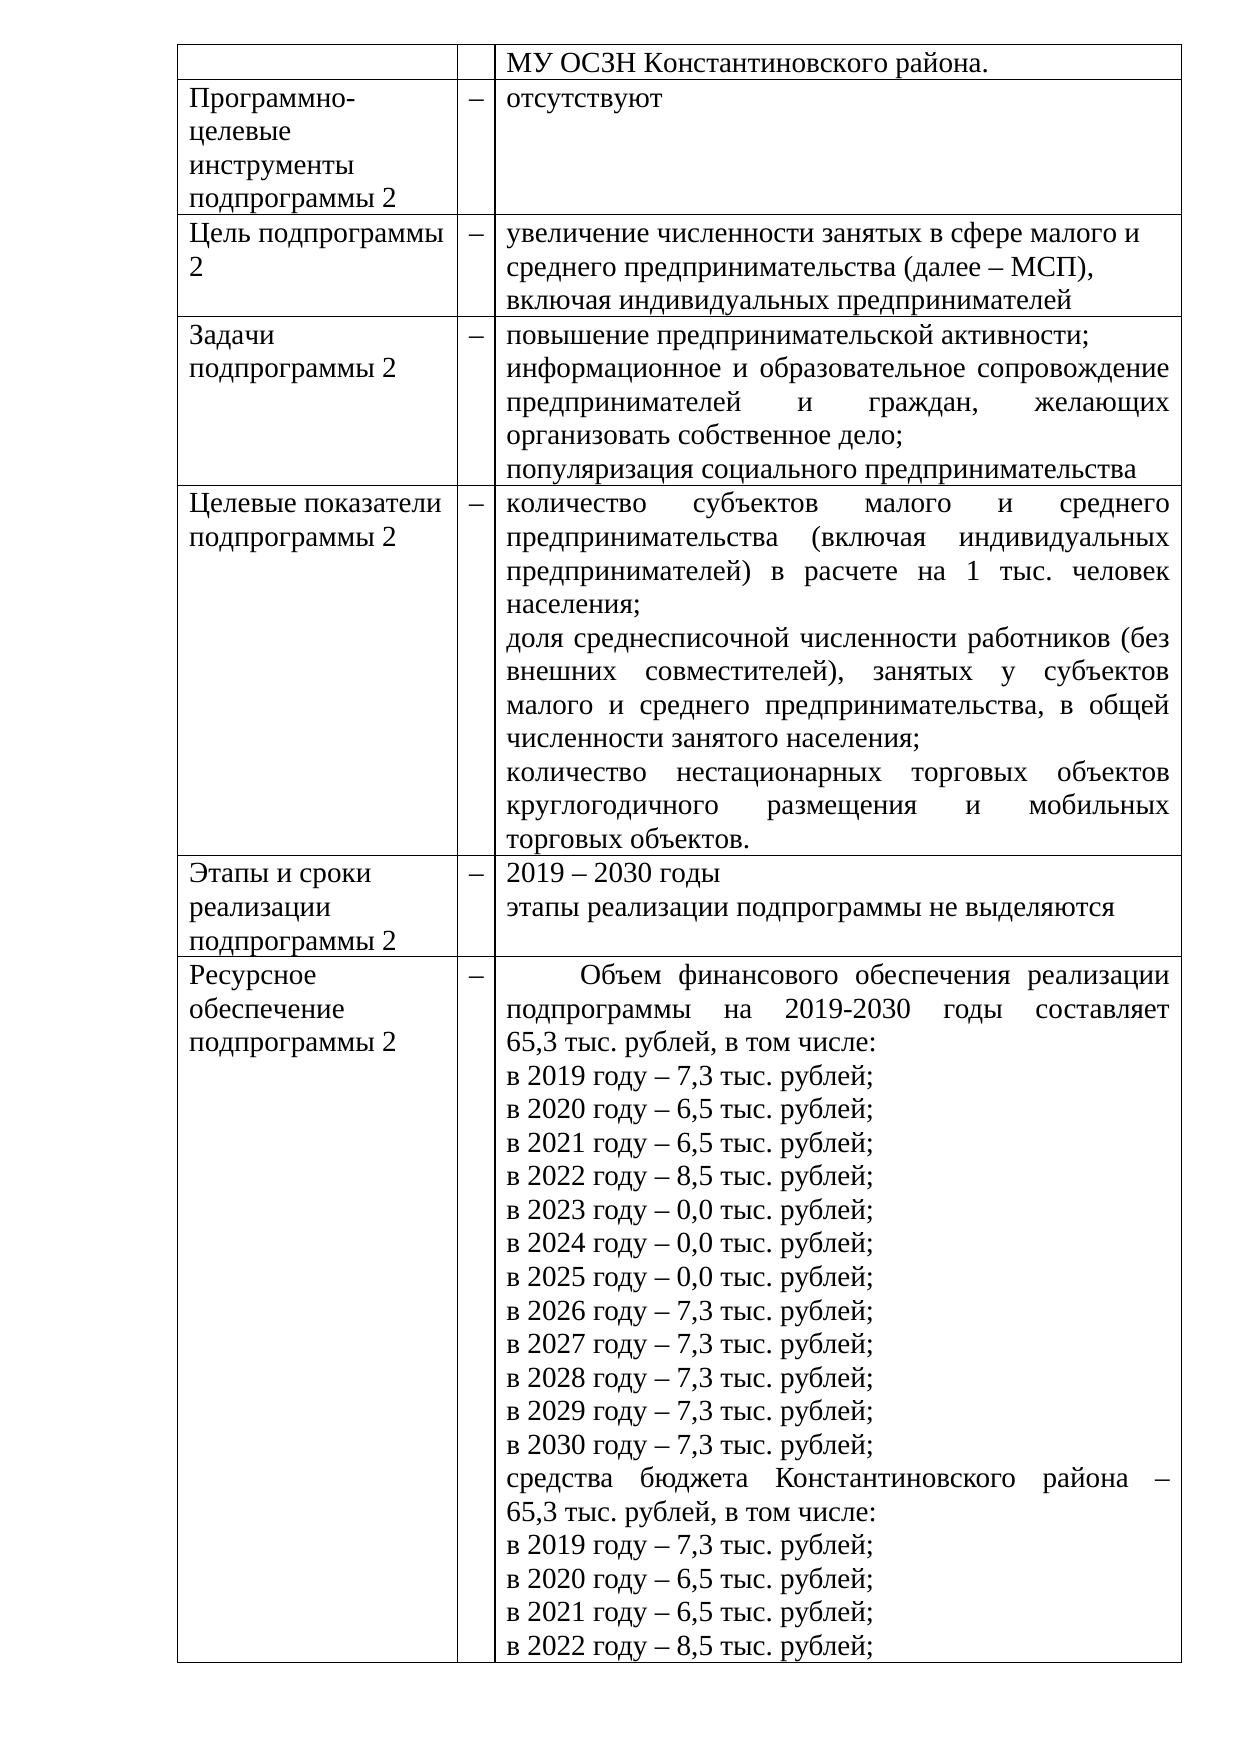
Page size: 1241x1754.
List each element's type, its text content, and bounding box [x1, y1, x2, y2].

table_cell – [458, 957, 494, 1662]
table_cell Этапы и сроки реализации подпрограммы 2 [178, 856, 457, 956]
table_cell количество субъектов малого и среднего предпринимательства (включая индивидуальных предпринимателей) в расчете на 1 тыс. человек населения; доля среднесписочной численности работников (без внешних совместителей), занятых у субъектов малого и среднего предпринимательства, в общей численности занятого населения; количество нестационарных торговых объектов круглогодичного размещения и мобильных торговых объектов. [496, 486, 1181, 854]
table_cell 2019 – 2030 годы этапы реализации подпрограммы не выделяются [496, 856, 1181, 956]
table_cell – [458, 80, 494, 214]
table_cell увеличение численности занятых в сфере малого и среднего предпринимательства (далее – МСП), включая индивидуальных предпринимателей [496, 215, 1181, 316]
table_cell Цель подпрограммы 2 [178, 215, 457, 316]
table_cell – [458, 856, 494, 956]
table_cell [496, 45, 1181, 79]
table_cell отсутствуют [496, 80, 1181, 214]
table_cell Целевые показатели подпрограммы 2 [178, 486, 457, 854]
table_cell Программно-целевые инструменты подпрограммы 2 [178, 80, 457, 214]
table_cell – [458, 45, 494, 79]
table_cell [496, 957, 1181, 1662]
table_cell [178, 957, 457, 1662]
table_cell Задачи подпрограммы 2 [178, 317, 457, 484]
table_cell – [458, 317, 494, 484]
table_cell повышение предпринимательской активности; информационное и образовательное сопровождение предпринимателей и граждан, желающих организовать собственное дело; популяризация социального предпринимательства [496, 317, 1181, 484]
table_cell – [458, 486, 494, 854]
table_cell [178, 45, 457, 79]
table_cell – [458, 215, 494, 316]
